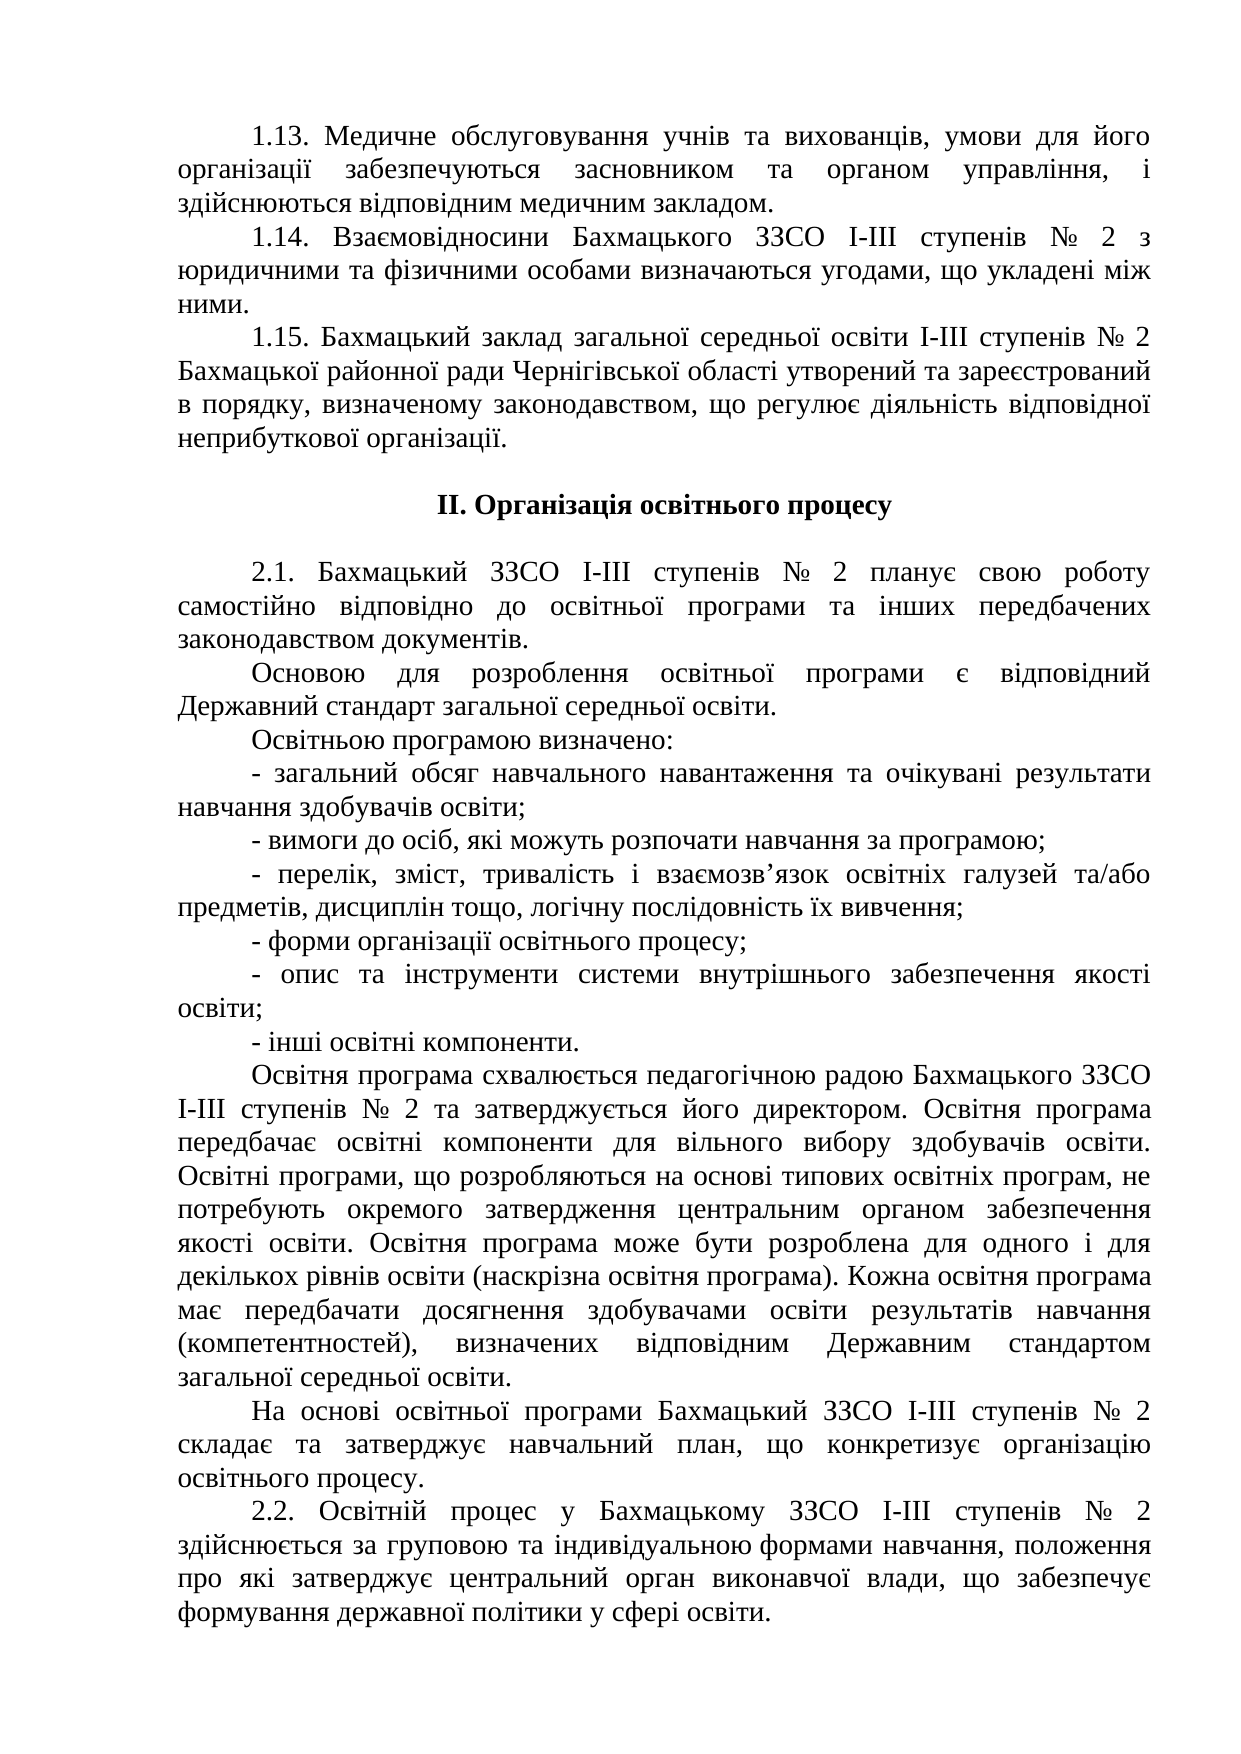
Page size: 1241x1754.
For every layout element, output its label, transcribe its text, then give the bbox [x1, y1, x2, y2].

text - вимоги до осіб, які можуть розпочати навчання за програмою; [177, 822, 1152, 856]
text - загальний обсяг навчального навантаження та очікувані результати навчання здобувачів освіти; [177, 755, 1152, 822]
text 1.15. Бахмацький заклад загальної середньої освіти І-ІІІ ступенів № 2 Бахмацької районної ради Чернігівської області утворений та зареєстрований в порядку, визначеному законодавством, що регулює діяльність відповідної неприбуткової організації. [177, 319, 1152, 453]
text 2.2. Освітній процес у Бахмацькому ЗЗСО І-ІІІ ступенів № 2 здійснюється за груповою та індивідуальною формами навчання, положення про які затверджує центральний орган виконавчої влади, що забезпечує формування державної політики у сфері освіти. [177, 1493, 1152, 1627]
text 2.1. Бахмацький ЗЗСО І-ІІІ ступенів № 2 планує свою роботу самостійно відповідно до освітньої програми та інших передбачених законодавством документів. [177, 554, 1152, 655]
text - перелік, зміст, тривалість і взаємозв’язок освітніх галузей та/або предметів, дисциплін тощо, логічну послідовність їх вивчення; [177, 856, 1152, 923]
text Освітня програма схвалюється педагогічною радою Бахмацького ЗЗСО І-ІІІ ступенів № 2 та затверджується його директором. Освітня програма передбачає освітні компоненти для вільного вибору здобувачів освіти. Освітні програми, що розробляються на основі типових освітніх програм, не потребують окремого затвердження центральним органом забезпечення якості освіти. Освітня програма може бути розроблена для одного і для декількох рівнів освіти (наскрізна освітня програма). Кожна освітня програма має передбачати досягнення здобувачами освіти результатів навчання (компетентностей), визначених відповідним Державним стандартом загальної середньої освіти. [177, 1057, 1152, 1393]
text - інші освітні компоненти. [177, 1024, 1152, 1057]
text Освітньою програмою визначено: [177, 722, 1152, 755]
text ІІ. Організація освітнього процесу [177, 487, 1152, 521]
text Основою для розроблення освітньої програми є відповідний Державний стандарт загальної середньої освіти. [177, 655, 1152, 722]
text 1.14. Взаємовідносини Бахмацького ЗЗСО І-ІІІ ступенів № 2 з юридичними та фізичними особами визначаються угодами, що укладені між ними. [177, 219, 1152, 319]
text - форми організації освітнього процесу; [177, 923, 1152, 957]
text - опис та інструменти системи внутрішнього забезпечення якості освіти; [177, 957, 1152, 1024]
text На основі освітньої програми Бахмацький ЗЗСО І-ІІІ ступенів № 2 складає та затверджує навчальний план, що конкретизує організацію освітнього процесу. [177, 1393, 1152, 1493]
text 1.13. Медичне обслуговування учнів та вихованців, умови для його організації забезпечуються засновником та органом управління, і здійснюються відповідним медичним закладом. [177, 118, 1152, 219]
